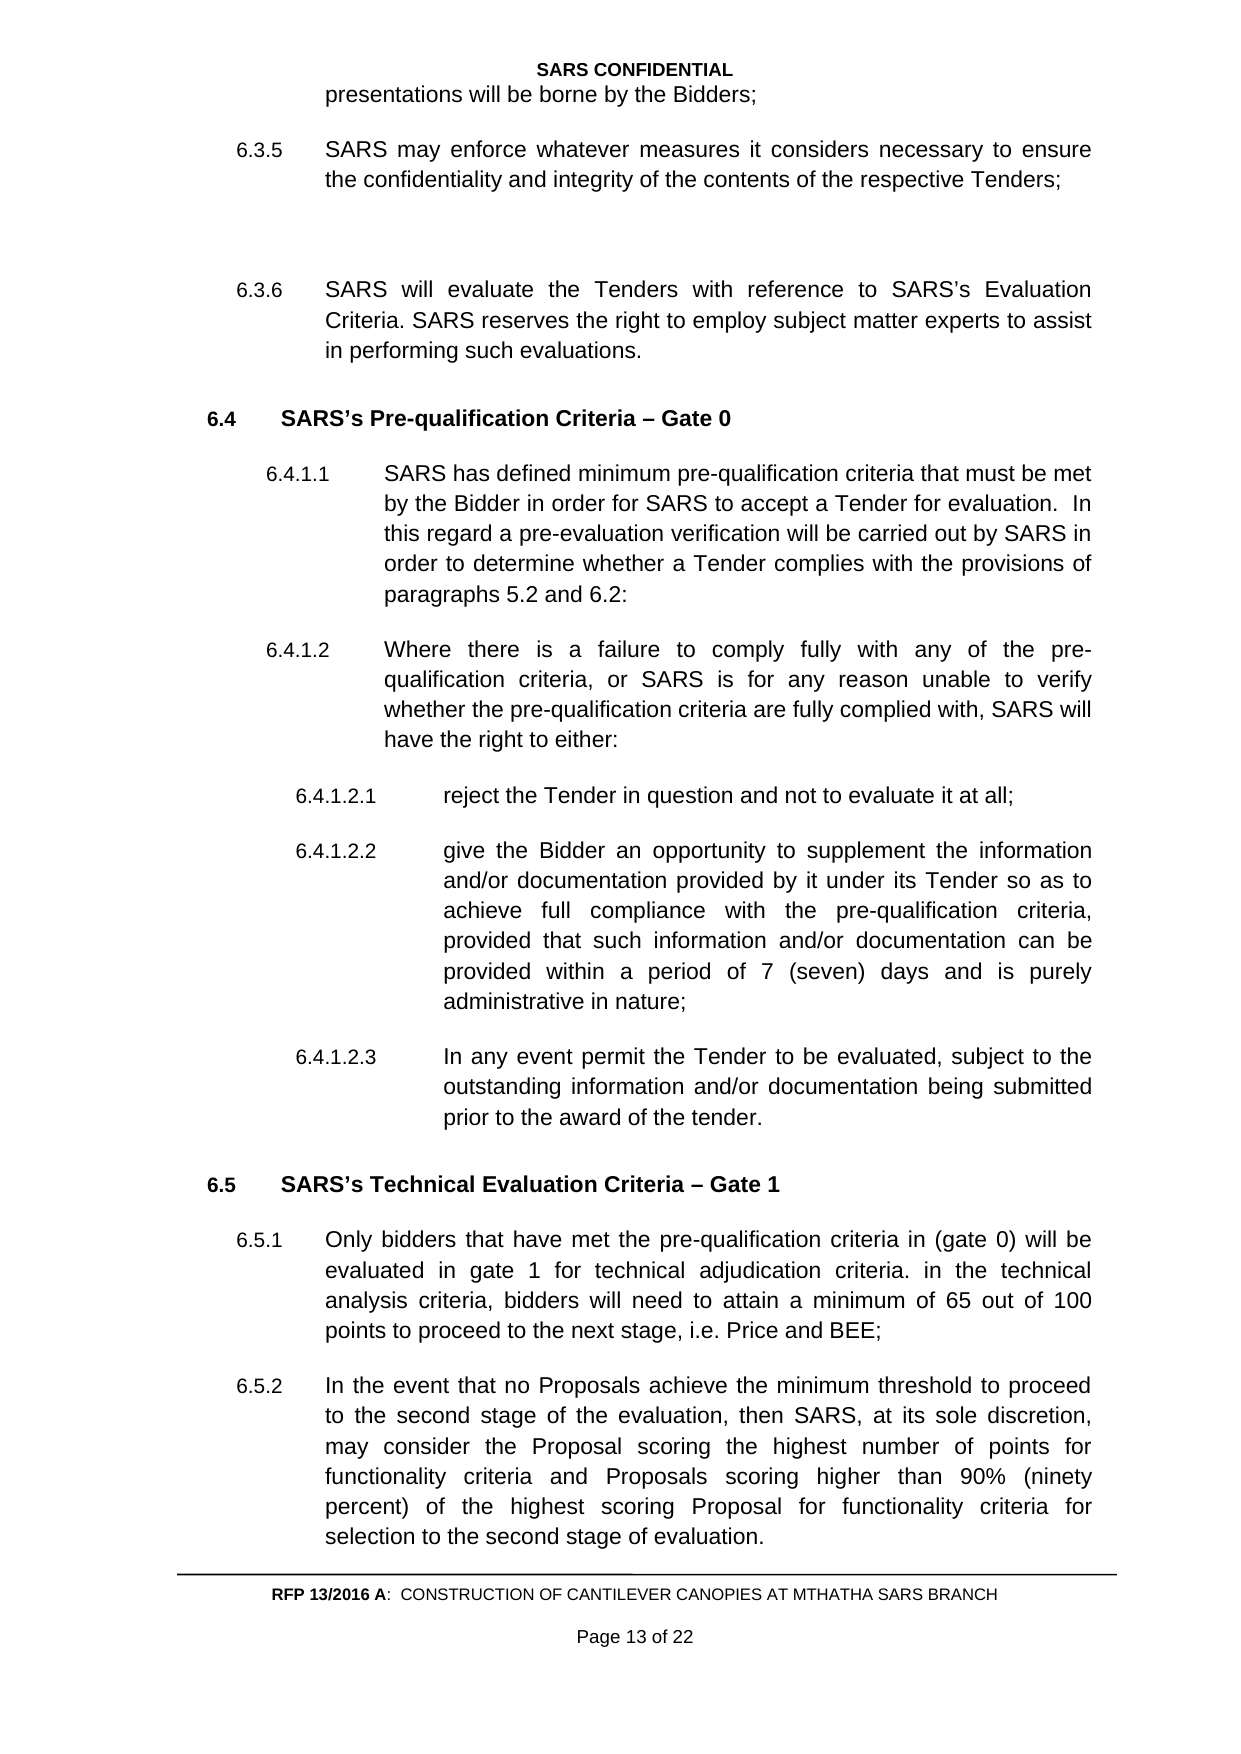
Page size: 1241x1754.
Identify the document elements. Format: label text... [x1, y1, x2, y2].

text give the Bidder an opportunity to supplement the information and/or documentation provided by it under its Tender so as to achieve full compliance with the pre-qualification criteria, provided that such information and/or documentation can be provided within a period of 7 (seven) days and is purely administrative in nature; [295, 837, 1092, 1014]
text reject the Tender in question and not to evaluate it at all; [295, 782, 1092, 808]
text In any event permit the Tender to be evaluated, subject to the outstanding information and/or documentation being submitted prior to the award of the tender. [295, 1043, 1092, 1130]
text SARS will evaluate the Tenders with reference to SARS’s Evaluation Criteria. SARS reserves the right to employ subject matter experts to assist in performing such evaluations. [236, 276, 1092, 363]
text SARS’s Pre-qualification Criteria – Gate 0 [207, 404, 1092, 431]
text Where there is a failure to comply fully with any of the pre-qualification criteria, or SARS is for any reason unable to verify whether the pre-qualification criteria are fully complied with, SARS will have the right to either: [266, 636, 1092, 753]
text Only bidders that have met the pre-qualification criteria in (gate 0) will be evaluated in gate 1 for technical adjudication criteria. in the technical analysis criteria, bidders will need to attain a minimum of 65 out of 100 points to proceed to the next stage, i.e. Price and BEE; [236, 1226, 1092, 1343]
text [236, 81, 1092, 107]
text SARS’s Technical Evaluation Criteria – Gate 1 [207, 1171, 1092, 1198]
text SARS may enforce whatever measures it considers necessary to ensure the confidentiality and integrity of the contents of the respective Tenders; [236, 136, 1092, 192]
text SARS has defined minimum pre-qualification criteria that must be met by the Bidder in order for SARS to accept a Tender for evaluation. In this regard a pre-evaluation verification will be carried out by SARS in order to determine whether a Tender complies with the provisions of paragraphs 5.2 and 6.2: [266, 460, 1092, 607]
text In the event that no Proposals achieve the minimum threshold to proceed to the second stage of the evaluation, then SARS, at its sole discretion, may consider the Proposal scoring the highest number of points for functionality criteria and Proposals scoring higher than 90% (ninety percent) of the highest scoring Proposal for functionality criteria for selection to the second stage of evaluation. [236, 1372, 1092, 1550]
